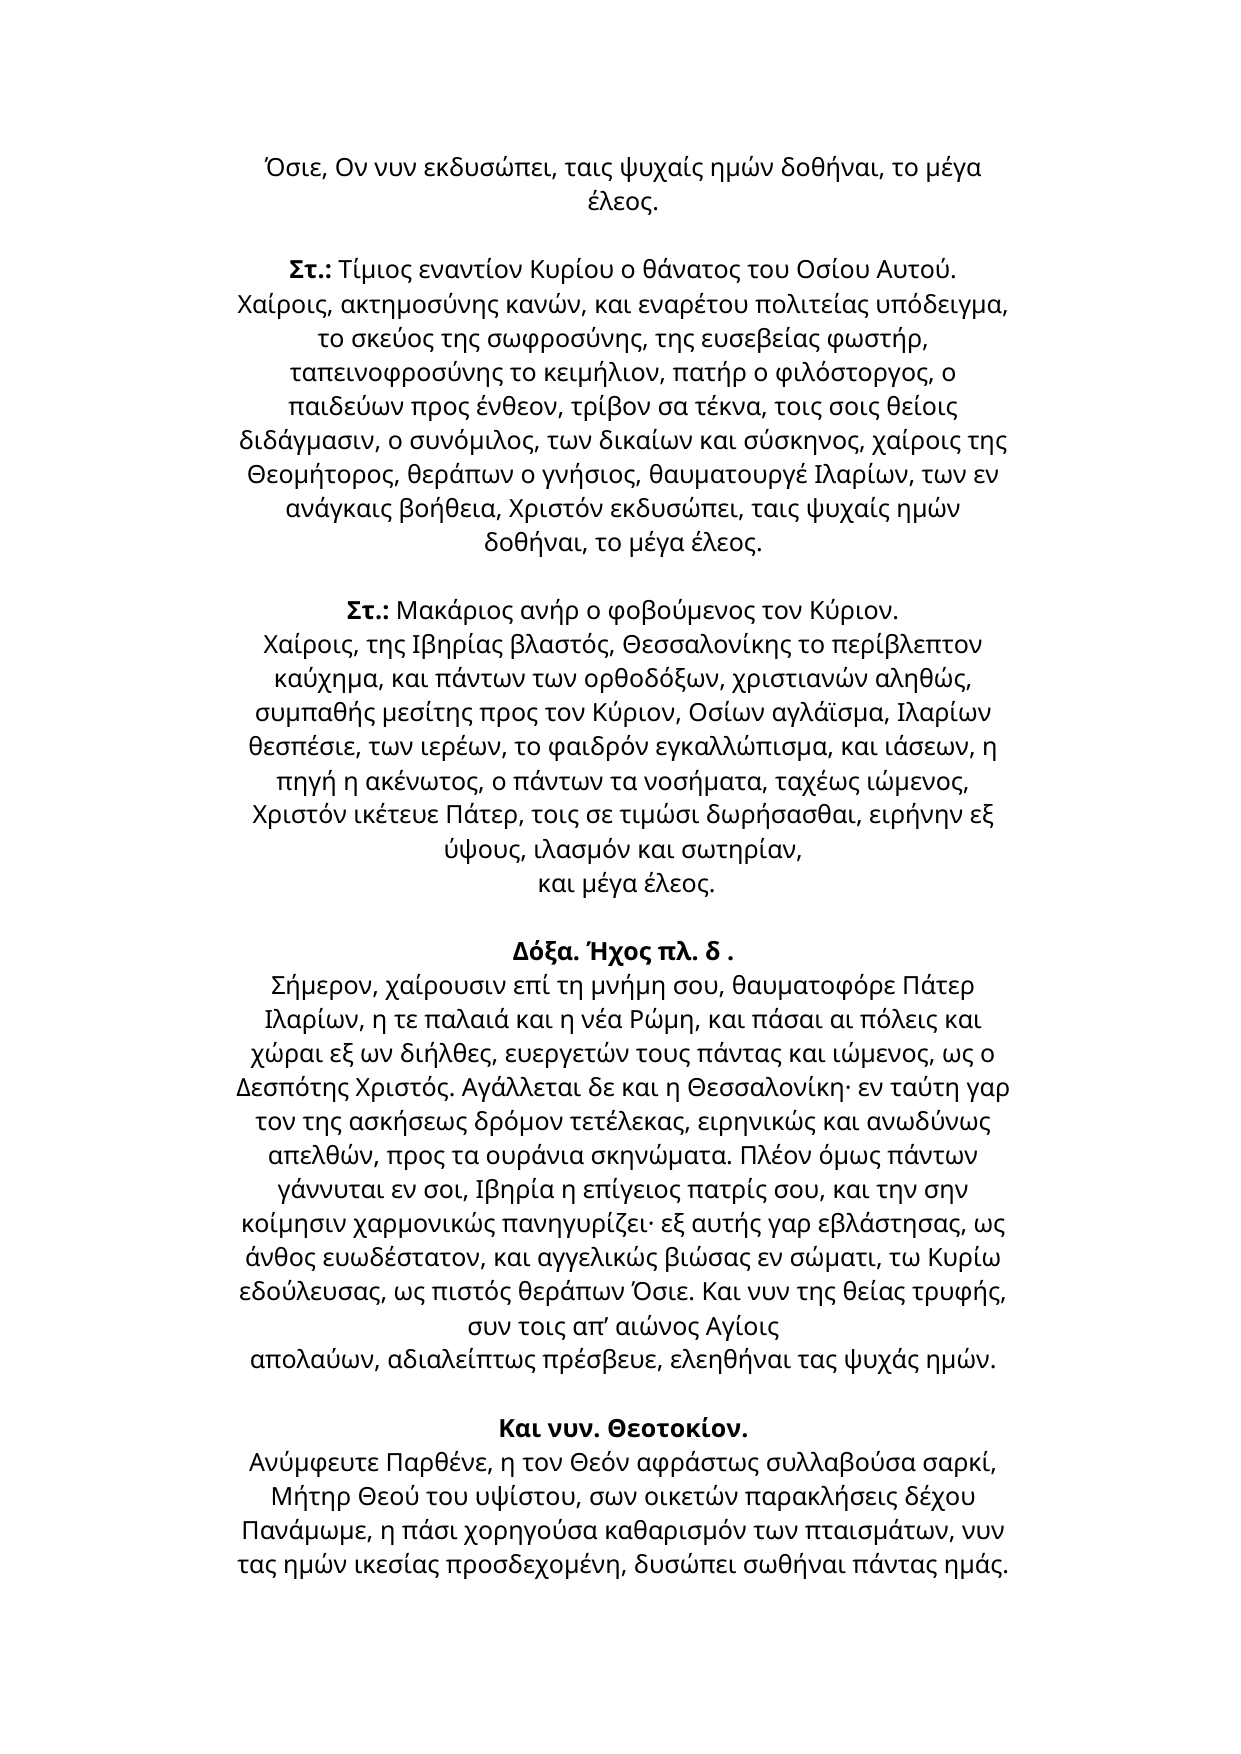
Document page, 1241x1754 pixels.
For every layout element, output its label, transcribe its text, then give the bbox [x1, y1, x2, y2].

text Και νυν. Θεοτοκίον. [232, 1410, 1014, 1444]
text Στ.: Μακάριος ανήρ ο φοβούμενος τον Κύριον. [232, 593, 1014, 627]
text Στ.: Τίμιος εναντίον Κυρίου ο θάνατος του Οσίου Αυτού. [232, 252, 1014, 286]
text Δόξα. Ήχος πλ. δ . [232, 933, 1014, 967]
text και μέγα έλεος. [232, 865, 1014, 899]
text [232, 150, 1014, 218]
text Χαίροις, ακτημοσύνης κανών, και εναρέτου πολιτείας υπόδειγμα, το σκεύος της σωφροσύνης, της ευσεβείας φωστήρ, ταπεινοφροσύνης το κειμήλιον, πατήρ ο φιλόστοργος, ο παιδεύων προς ένθεον, τρίβον σα τέκνα, τοις σοις θείοις διδάγμασιν, ο συνόμιλος, των δικαίων και σύσκηνος, χαίροις της Θεομήτορος, θεράπων ο γνήσιος, θαυματουργέ Ιλαρίων, των εν ανάγκαις βοήθεια, Χριστόν εκδυσώπει, ταις ψυχαίς ημών δοθήναι, το μέγα έλεος. [232, 286, 1014, 559]
text Σήμερον, χαίρουσιν επί τη μνήμη σου, θαυματοφόρε Πάτερ Ιλαρίων, η τε παλαιά και η νέα Ρώμη, και πάσαι αι πόλεις και χώραι εξ ων διήλθες, ευεργετών τους πάντας και ιώμενος, ως ο Δεσπότης Χριστός. Αγάλλεται δε και η Θεσσαλονίκη· εν ταύτη γαρ τον της ασκήσεως δρόμον τετέλεκας, ειρηνικώς και ανωδύνως απελθών, προς τα ουράνια σκηνώματα. Πλέον όμως πάντων γάννυται εν σοι, Ιβηρία η επίγειος πατρίς σου, και την σην κοίμησιν χαρμονικώς πανηγυρίζει· εξ αυτής γαρ εβλάστησας, ως άνθος ευωδέστατον, και αγγελικώς βιώσας εν σώματι, τω Κυρίω εδούλευσας, ως πιστός θεράπων Όσιε. Και νυν της θείας τρυφής, συν τοις απ’ αιώνος Αγίοις [232, 967, 1014, 1342]
text Ανύμφευτε Παρθένε, η τον Θεόν αφράστως συλλαβούσα σαρκί, Μήτηρ Θεού του υψίστου, σων οικετών παρακλήσεις δέχου Πανάμωμε, η πάσι χορηγούσα καθαρισμόν των πταισμάτων, νυν τας ημών ικεσίας προσδεχομένη, δυσώπει σωθήναι πάντας ημάς. [232, 1444, 1014, 1581]
text απολαύων, αδιαλείπτως πρέσβευε, ελεηθήναι τας ψυχάς ημών. [232, 1342, 1014, 1376]
text Χαίροις, της Ιβηρίας βλαστός, Θεσσαλονίκης το περίβλεπτον καύχημα, και πάντων των ορθοδόξων, χριστιανών αληθώς, συμπαθής μεσίτης προς τον Κύριον, Οσίων αγλάϊσμα, Ιλαρίων θεσπέσιε, των ιερέων, το φαιδρόν εγκαλλώπισμα, και ιάσεων, η πηγή η ακένωτος, ο πάντων τα νοσήματα, ταχέως ιώμενος, Χριστόν ικέτευε Πάτερ, τοις σε τιμώσι δωρήσασθαι, ειρήνην εξ ύψους, ιλασμόν και σωτηρίαν, [232, 627, 1014, 865]
